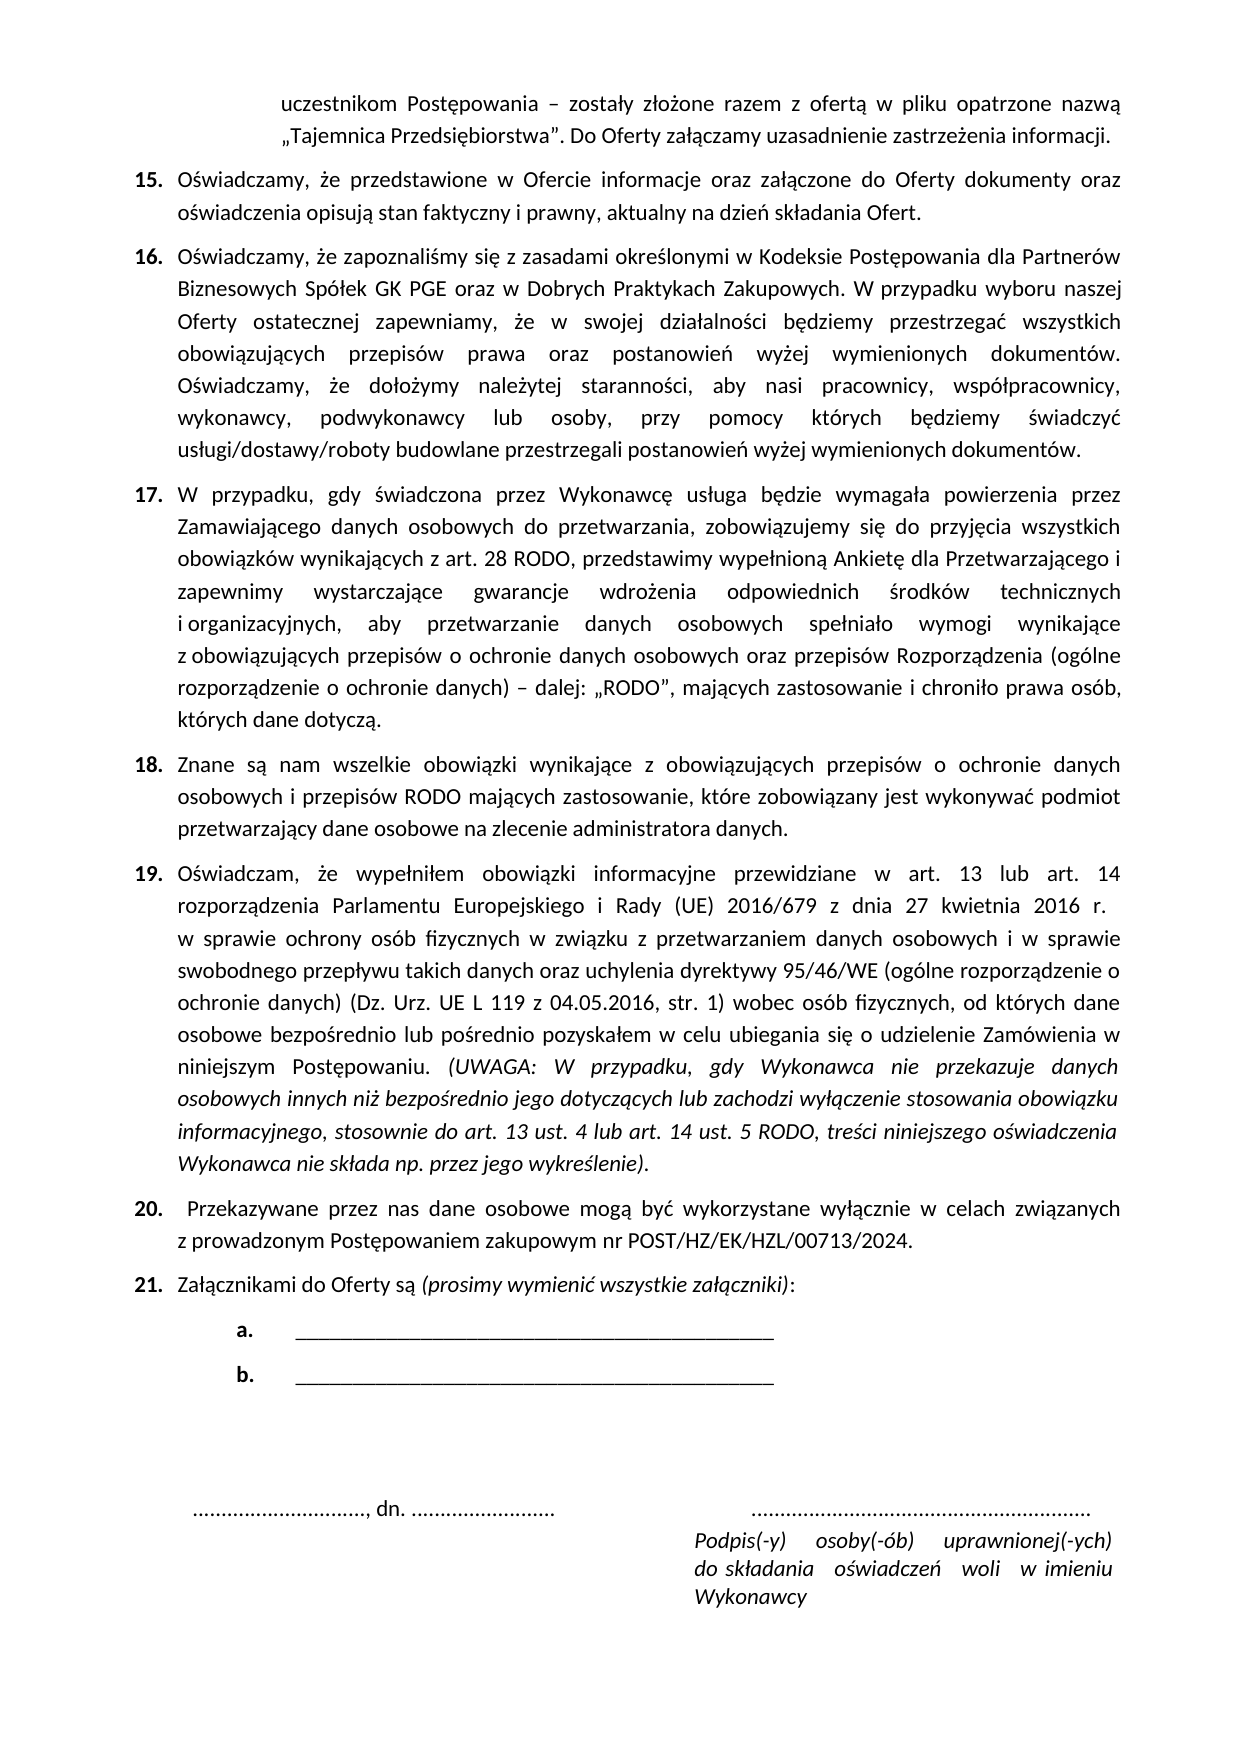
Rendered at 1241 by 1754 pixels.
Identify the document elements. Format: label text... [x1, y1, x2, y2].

list Oświadczam, że wypełniłem obowiązki informacyjne przewidziane w art. 13 lub art. 14 rozporządzenia Parlamentu Europejskiego i Rady (UE) 2016/679 z dnia 27 kwietnia 2016 r. w sprawie ochrony osób fizycznych w związku z przetwarzaniem danych osobowych i w sprawie swobodnego przepływu takich danych oraz uchylenia dyrektywy 95/46/WE (ogólne rozporządzenie o ochronie danych) (Dz. Urz. UE L 119 z 04.05.2016, str. 1) wobec osób fizycznych, od których dane osobowe bezpośrednio lub pośrednio pozyskałem w celu ubiegania się o udzielenie Zamówienia w niniejszym Postępowaniu. (UWAGA: W przypadku, gdy Wykonawca nie przekazuje danych osobowych innych niż bezpośrednio jego dotyczących lub zachodzi wyłączenie stosowania obowiązku informacyjnego, stosownie do art. 13 ust. 4 lub art. 14 ust. 5 RODO, treści niniejszego oświadczenia Wykonawca nie składa np. przez jego wykreślenie). [134, 859, 1122, 1177]
list __________________________________________ [236, 1315, 1122, 1343]
text Podpis(-y) osoby(-ób) uprawnionej(-ych) do składania oświadczeń woli w imieniu Wykonawcy [694, 1526, 1115, 1610]
list W przypadku, gdy świadczona przez Wykonawcę usługa będzie wymagała powierzenia przez Zamawiającego danych osobowych do przetwarzania, zobowiązujemy się do przyjęcia wszystkich obowiązków wynikających z art. 28 RODO, przedstawimy wypełnioną Ankietę dla Przetwarzającego i zapewnimy wystarczające gwarancje wdrożenia odpowiednich środków technicznych i organizacyjnych, aby przetwarzanie danych osobowych spełniało wymogi wynikające z obowiązujących przepisów o ochronie danych osobowych oraz przepisów Rozporządzenia (ogólne rozporządzenie o ochronie danych) – dalej: „RODO”, mających zastosowanie i chroniło prawa osób, których dane dotyczą. [134, 480, 1122, 733]
list Znane są nam wszelkie obowiązki wynikające z obowiązujących przepisów o ochronie danych osobowych i przepisów RODO mających zastosowanie, które zobowiązany jest wykonywać podmiot przetwarzający dane osobowe na zlecenie administratora danych. [134, 750, 1122, 843]
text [237, 89, 1122, 149]
list Oświadczamy, że przedstawione w Ofercie informacje oraz załączone do Oferty dokumenty oraz oświadczenia opisują stan faktyczny i prawny, aktualny na dzień składania Ofert. [134, 166, 1122, 226]
list Przekazywane przez nas dane osobowe mogą być wykorzystane wyłącznie w celach związanych z prowadzonym Postępowaniem zakupowym nr POST/HZ/EK/HZL/00713/2024. [134, 1194, 1122, 1254]
list __________________________________________ [236, 1360, 1122, 1388]
list Oświadczamy, że zapoznaliśmy się z zasadami określonymi w Kodeksie Postępowania dla Partnerów Biznesowych Spółek GK PGE oraz w Dobrych Praktykach Zakupowych. W przypadku wyboru naszej Oferty ostatecznej zapewniamy, że w swojej działalności będziemy przestrzegać wszystkich obowiązujących przepisów prawa oraz postanowień wyżej wymienionych dokumentów. Oświadczamy, że dołożymy należytej staranności, aby nasi pracownicy, współpracownicy, wykonawcy, podwykonawcy lub osoby, przy pomocy których będziemy świadczyć usługi/dostawy/roboty budowlane przestrzegali postanowień wyżej wymienionych dokumentów. [134, 242, 1122, 463]
text .............................., dn. ......................... ........................................................... [192, 1494, 1122, 1522]
list Załącznikami do Oferty są (prosimy wymienić wszystkie załączniki): [134, 1271, 1122, 1298]
